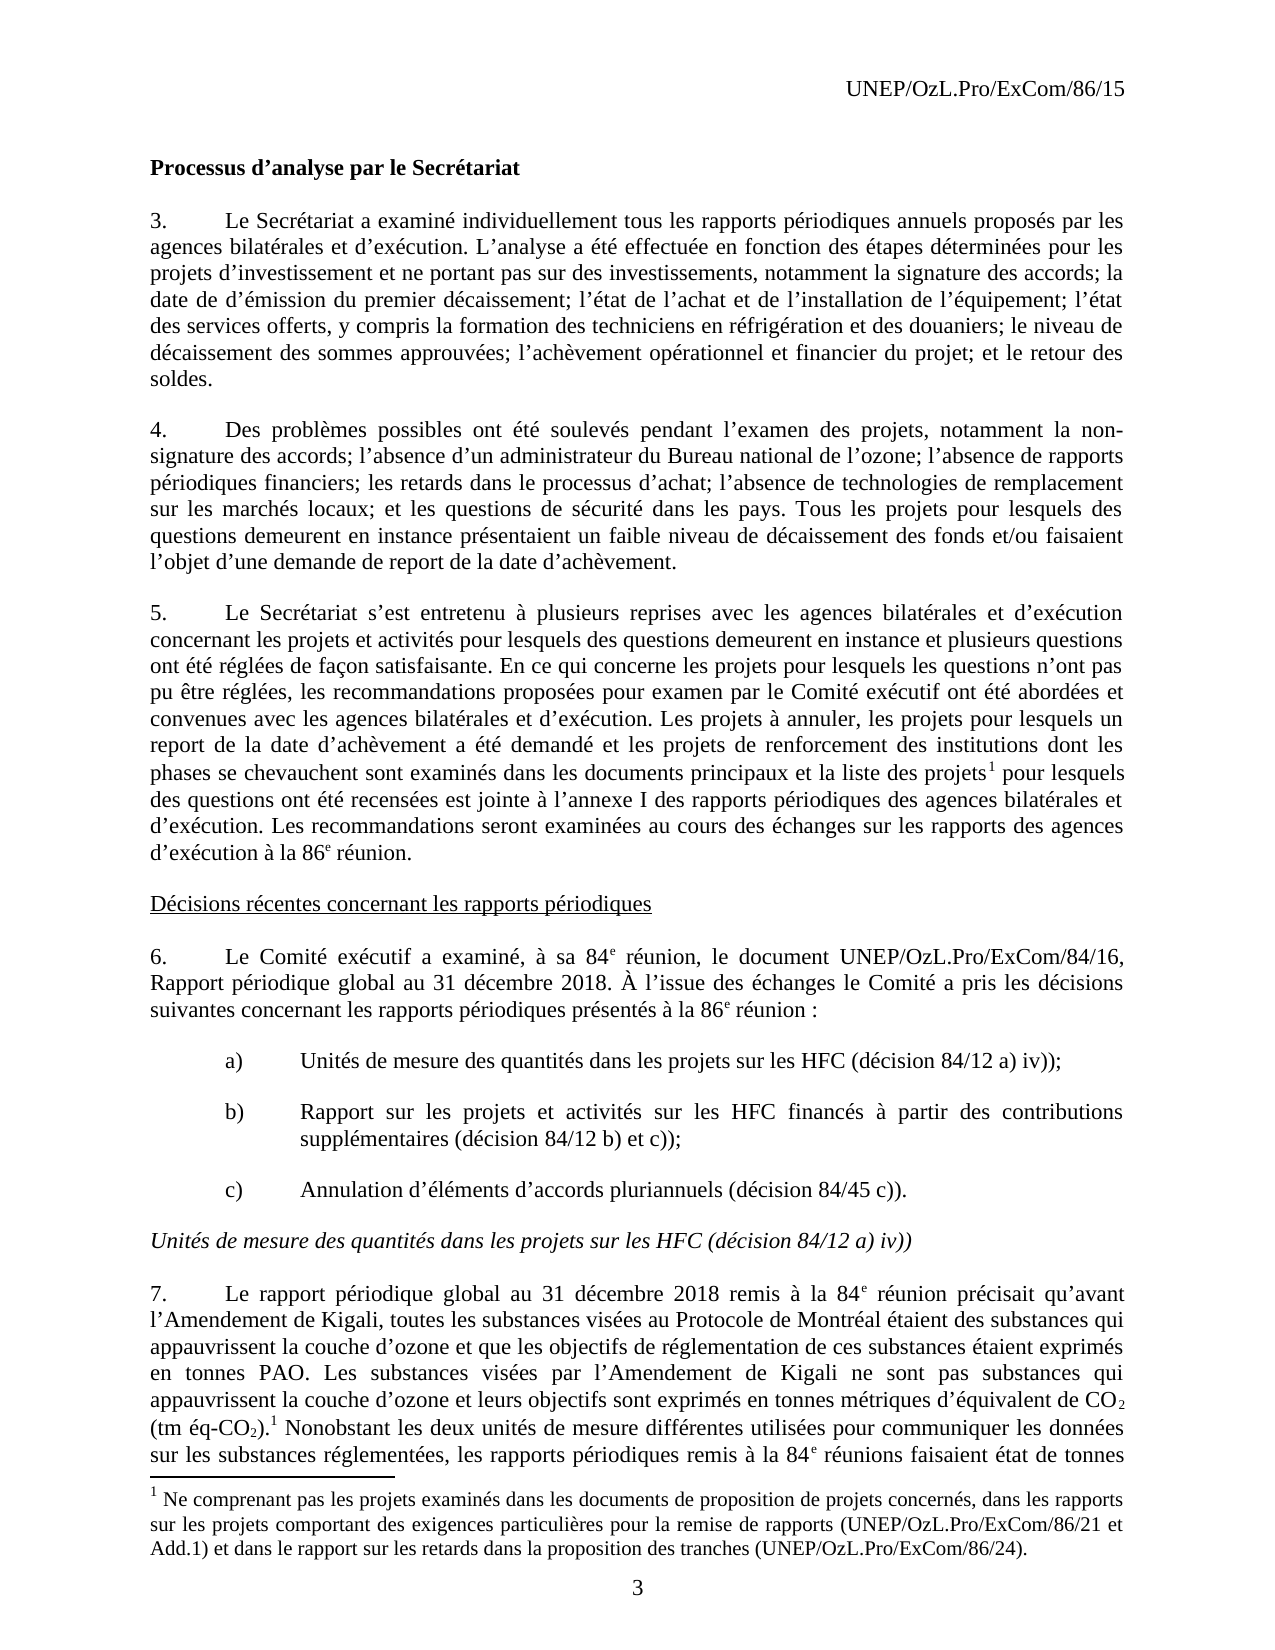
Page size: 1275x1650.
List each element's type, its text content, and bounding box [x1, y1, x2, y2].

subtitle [150, 1280, 1125, 1467]
subtitle Rapport sur les projets et activités sur les HFC financés à partir des contributions supplémentaires (décision 84/12 b) et c)); [225, 1098, 1125, 1151]
subtitle Des problèmes possibles ont été soulevés pendant l’examen des projets, notamment la non-signature des accords; l’absence d’un administrateur du Bureau national de l’ozone; l’absence de rapports périodiques financiers; les retards dans le processus d’achat; l’absence de technologies de remplacement sur les marchés locaux; et les questions de sécurité dans les pays. Tous les projets pour lesquels des questions demeurent en instance présentaient un faible niveau de décaissement des fonds et/ou faisaient l’objet d’une demande de report de la date d’achèvement. [150, 416, 1125, 574]
subtitle Annulation d’éléments d’accords pluriannuels (décision 84/45 c)). [225, 1176, 1125, 1202]
subtitle Le Secrétariat a examiné individuellement tous les rapports périodiques annuels proposés par les agences bilatérales et d’exécution. L’analyse a été effectuée en fonction des étapes déterminées pour les projets d’investissement et ne portant pas sur des investissements, notamment la signature des accords; la date de d’émission du premier décaissement; l’état de l’achat et de l’installation de l’équipement; l’état des services offerts, y compris la formation des techniciens en réfrigération et des douaniers; le niveau de décaissement des sommes approuvées; l’achèvement opérationnel et financier du projet; et le retour des soldes. [150, 207, 1125, 391]
subtitle Unités de mesure des quantités dans les projets sur les HFC (décision 84/12 a) iv)); [225, 1047, 1125, 1073]
subtitle Le Secrétariat s’est entretenu à plusieurs reprises avec les agences bilatérales et d’exécution concernant les projets et activités pour lesquels des questions demeurent en instance et plusieurs questions ont été réglées de façon satisfaisante. En ce qui concerne les projets pour lesquels les questions n’ont pas pu être réglées, les recommandations proposées pour examen par le Comité exécutif ont été abordées et convenues avec les agences bilatérales et d’exécution. Les projets à annuler, les projets pour lesquels un report de la date d’achèvement a été demandé et les projets de renforcement des institutions dont les phases se chevauchent sont examinés dans les documents principaux et la liste des projets pour lesquels des questions ont été recensées est jointe à l’annexe I des rapports périodiques des agences bilatérales et d’exécution. Les recommandations seront examinées au cours des échanges sur les rapports des agences d’exécution à la 86e réunion. [150, 599, 1125, 865]
text Unités de mesure des quantités dans les projets sur les HFC (décision 84/12 a) iv)) [150, 1227, 1125, 1254]
subtitle Le Comité exécutif a examiné, à sa 84e réunion, le document UNEP/OzL.Pro/ExCom/84/16, Rapport périodique global au 31 décembre 2018. À l’issue des échanges le Comité a pris les décisions suivantes concernant les rapports périodiques présentés à la 86e réunion : [150, 943, 1125, 1022]
text Décisions récentes concernant les rapports périodiques [150, 890, 1125, 917]
text Processus d’analyse par le Secrétariat [150, 154, 1125, 180]
